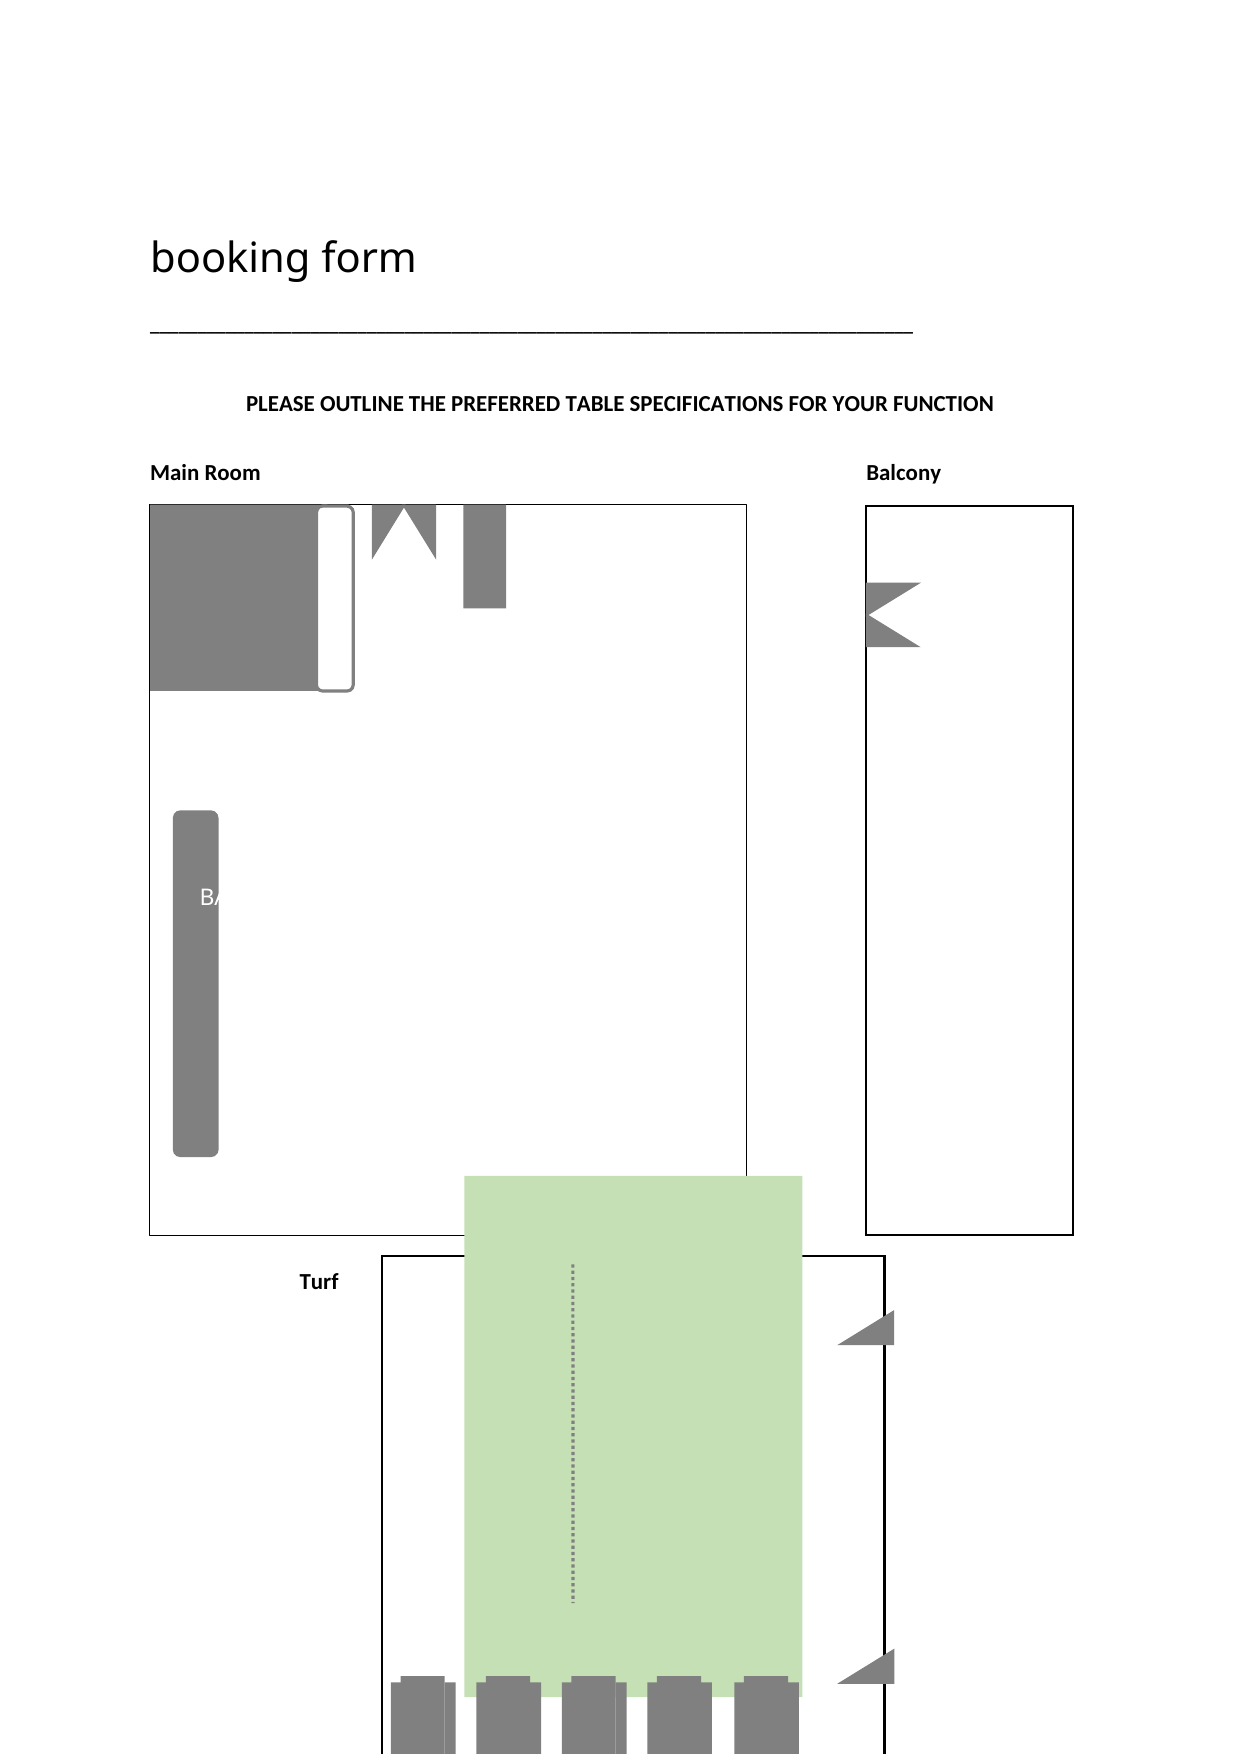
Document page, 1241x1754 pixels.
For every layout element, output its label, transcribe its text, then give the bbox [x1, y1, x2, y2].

text PLEASE OUTLINE THE PREFERRED TABLE SPECIFICATIONS FOR YOUR FUNCTION [150, 389, 1090, 417]
text Main Room Balcony [150, 458, 1090, 486]
text _________________________________________________________________________________ [150, 306, 1090, 337]
text booking form [150, 228, 1090, 285]
